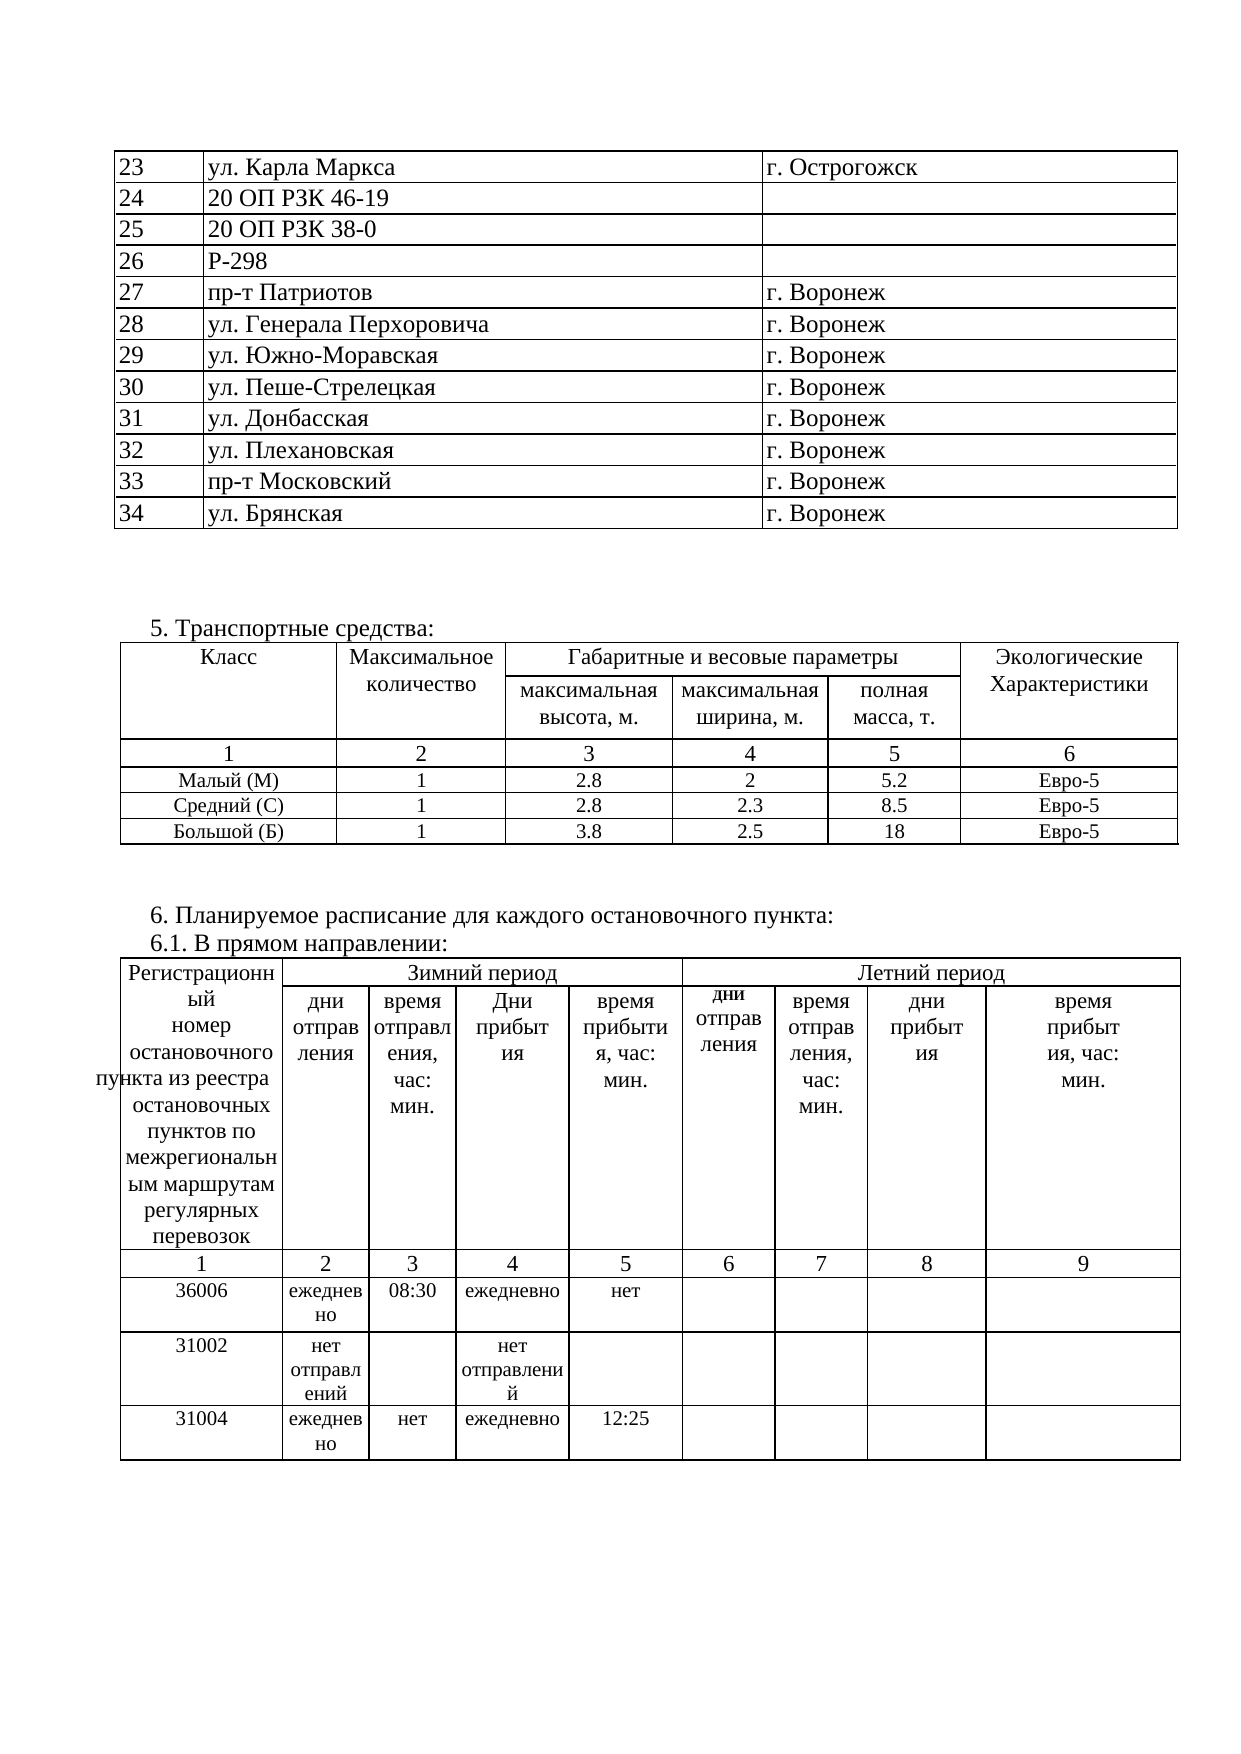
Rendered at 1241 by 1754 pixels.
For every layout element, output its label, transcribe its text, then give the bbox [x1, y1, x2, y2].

table_cell 34 [115, 497, 203, 527]
table_cell 31004 [121, 1406, 282, 1459]
table_header Экологические Характеристики [961, 643, 1177, 738]
table_header Максимальное количество [337, 643, 505, 738]
table_cell Евро-5 [961, 819, 1177, 843]
table_cell 2.3 [673, 793, 827, 817]
table_cell время прибыт ия, час: мин. [987, 987, 1180, 1249]
table_cell 6 [961, 740, 1177, 766]
table_cell [868, 1406, 985, 1459]
table_cell 1 [337, 819, 505, 843]
table_cell 23 [115, 152, 203, 181]
table_cell дни прибыт ия [868, 987, 985, 1249]
table_cell 2.8 [506, 793, 672, 817]
table_cell 5.2 [829, 768, 960, 792]
table_cell [763, 244, 1177, 276]
table_cell 30 [115, 371, 203, 402]
table_cell 2.5 [673, 819, 827, 843]
table_cell 08:30 [370, 1278, 455, 1331]
table_cell [683, 1333, 774, 1405]
table_cell 5 [829, 740, 960, 766]
table_cell г. Воронеж [763, 307, 1177, 339]
table_cell 25 [115, 214, 203, 244]
table_cell 28 [115, 308, 203, 339]
table_cell 31002 [121, 1333, 282, 1405]
table_cell 2 [337, 740, 505, 766]
table_cell ежедневно [283, 1278, 368, 1331]
table_cell [868, 1333, 985, 1405]
table_cell 33 [115, 466, 203, 496]
table_cell ежедневно [457, 1278, 568, 1331]
table_cell 6 [683, 1250, 774, 1277]
table_cell Р-298 [204, 246, 762, 276]
table_cell 2 [283, 1250, 368, 1277]
table_cell Средний (С) [121, 793, 336, 817]
table_cell ул. Донбасская [204, 403, 762, 433]
table_cell 1 [337, 768, 505, 792]
table_cell 29 [115, 340, 203, 370]
table_cell [683, 1278, 774, 1331]
table_header Зимний период [283, 959, 682, 985]
table_cell 8 [868, 1250, 985, 1277]
table_cell дни отправ ления [283, 987, 368, 1249]
table_cell [570, 1333, 682, 1405]
table_cell [776, 1333, 867, 1405]
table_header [121, 959, 282, 1249]
table_cell 18 [829, 819, 960, 843]
text 6. Планируемое расписание для каждого остановочного пункта: [150, 900, 1090, 928]
table_cell 31 [115, 403, 203, 433]
table_cell г. Воронеж [763, 465, 1177, 496]
table_cell 24 [115, 183, 203, 213]
table_cell ул. Генерала Перхоровича [204, 309, 762, 339]
table_cell [776, 1406, 867, 1459]
table_cell время отправ ления, час: мин. [776, 987, 867, 1249]
table_cell 32 [115, 434, 203, 464]
table_cell ДНИ отправ ления [683, 987, 774, 1249]
table_cell 3 [370, 1250, 455, 1277]
table_cell время отправл ения, час: мин. [370, 987, 455, 1249]
table_cell [370, 1333, 455, 1405]
table_cell 7 [776, 1250, 867, 1277]
table_cell 8.5 [829, 793, 960, 817]
table_cell 20 ОП РЗК 46-19 [204, 183, 762, 213]
table_cell 2.8 [506, 768, 672, 792]
table_cell максимальная высота, м. [506, 677, 672, 738]
table_cell нет отправлений [457, 1333, 568, 1405]
table_cell [763, 181, 1177, 213]
table_cell 4 [673, 740, 827, 766]
table_cell [987, 1278, 1180, 1331]
table_cell Дни прибыт ия [457, 987, 568, 1249]
table_cell Евро-5 [961, 768, 1177, 792]
table_cell г. Воронеж [763, 370, 1177, 402]
table_cell пр-т Московский [204, 466, 762, 496]
table_cell [776, 1278, 867, 1331]
table_cell г. Воронеж [763, 496, 1177, 527]
table_cell ул. Брянская [204, 498, 762, 527]
table_header Габаритные и весовые параметры [506, 643, 960, 675]
table_cell 27 [115, 277, 203, 307]
table_cell ежедневно [457, 1406, 568, 1459]
table_cell г. Воронеж [763, 339, 1177, 370]
table_cell время прибыти я, час: мин. [570, 987, 682, 1249]
table_cell [987, 1333, 1180, 1405]
table_cell г. Воронеж [763, 402, 1177, 433]
table_cell 2 [673, 768, 827, 792]
table_cell Большой (Б) [121, 819, 336, 843]
table_cell [683, 1406, 774, 1459]
table_cell 3 [506, 740, 672, 766]
table_cell 26 [115, 245, 203, 276]
table_cell 12:25 [570, 1406, 682, 1459]
table_cell [763, 213, 1177, 244]
text 6.1. В прямом направлении: [150, 928, 1090, 957]
table_cell 1 [121, 1250, 282, 1277]
table_header Летний период [683, 959, 1180, 985]
text 5. Транспортные средства: [150, 613, 1090, 642]
table_cell ул. Пеше-Стрелецкая [204, 372, 762, 402]
table_cell 1 [121, 740, 336, 766]
table_cell ул. Южно-Моравская [204, 340, 762, 370]
table_cell 3.8 [506, 819, 672, 843]
table_cell [868, 1278, 985, 1331]
table_cell нет [370, 1406, 455, 1459]
table_cell максимальная ширина, м. [673, 677, 827, 738]
table_cell г. Острогожск [763, 152, 1177, 181]
table_cell 36006 [121, 1278, 282, 1331]
table_cell ул. Плехановская [204, 435, 762, 464]
table_cell 5 [570, 1250, 682, 1277]
table_cell Евро-5 [961, 793, 1177, 817]
table_cell 1 [337, 793, 505, 817]
table_cell нет [570, 1278, 682, 1331]
table_cell 20 ОП РЗК 38-0 [204, 215, 762, 244]
table_cell ул. Карла Маркса [204, 152, 762, 181]
table_cell ежедневно [283, 1406, 368, 1459]
table_cell 9 [987, 1250, 1180, 1277]
table_cell [987, 1406, 1180, 1459]
table_cell полная масса, т. [829, 677, 960, 738]
table_cell г. Воронеж [763, 433, 1177, 464]
table_cell нет отправлений [283, 1333, 368, 1405]
table_header Класс [121, 643, 336, 738]
table_cell Малый (М) [121, 768, 336, 792]
table_cell г. Воронеж [763, 276, 1177, 307]
table_cell 4 [457, 1250, 568, 1277]
table_cell пр-т Патриотов [204, 277, 762, 307]
